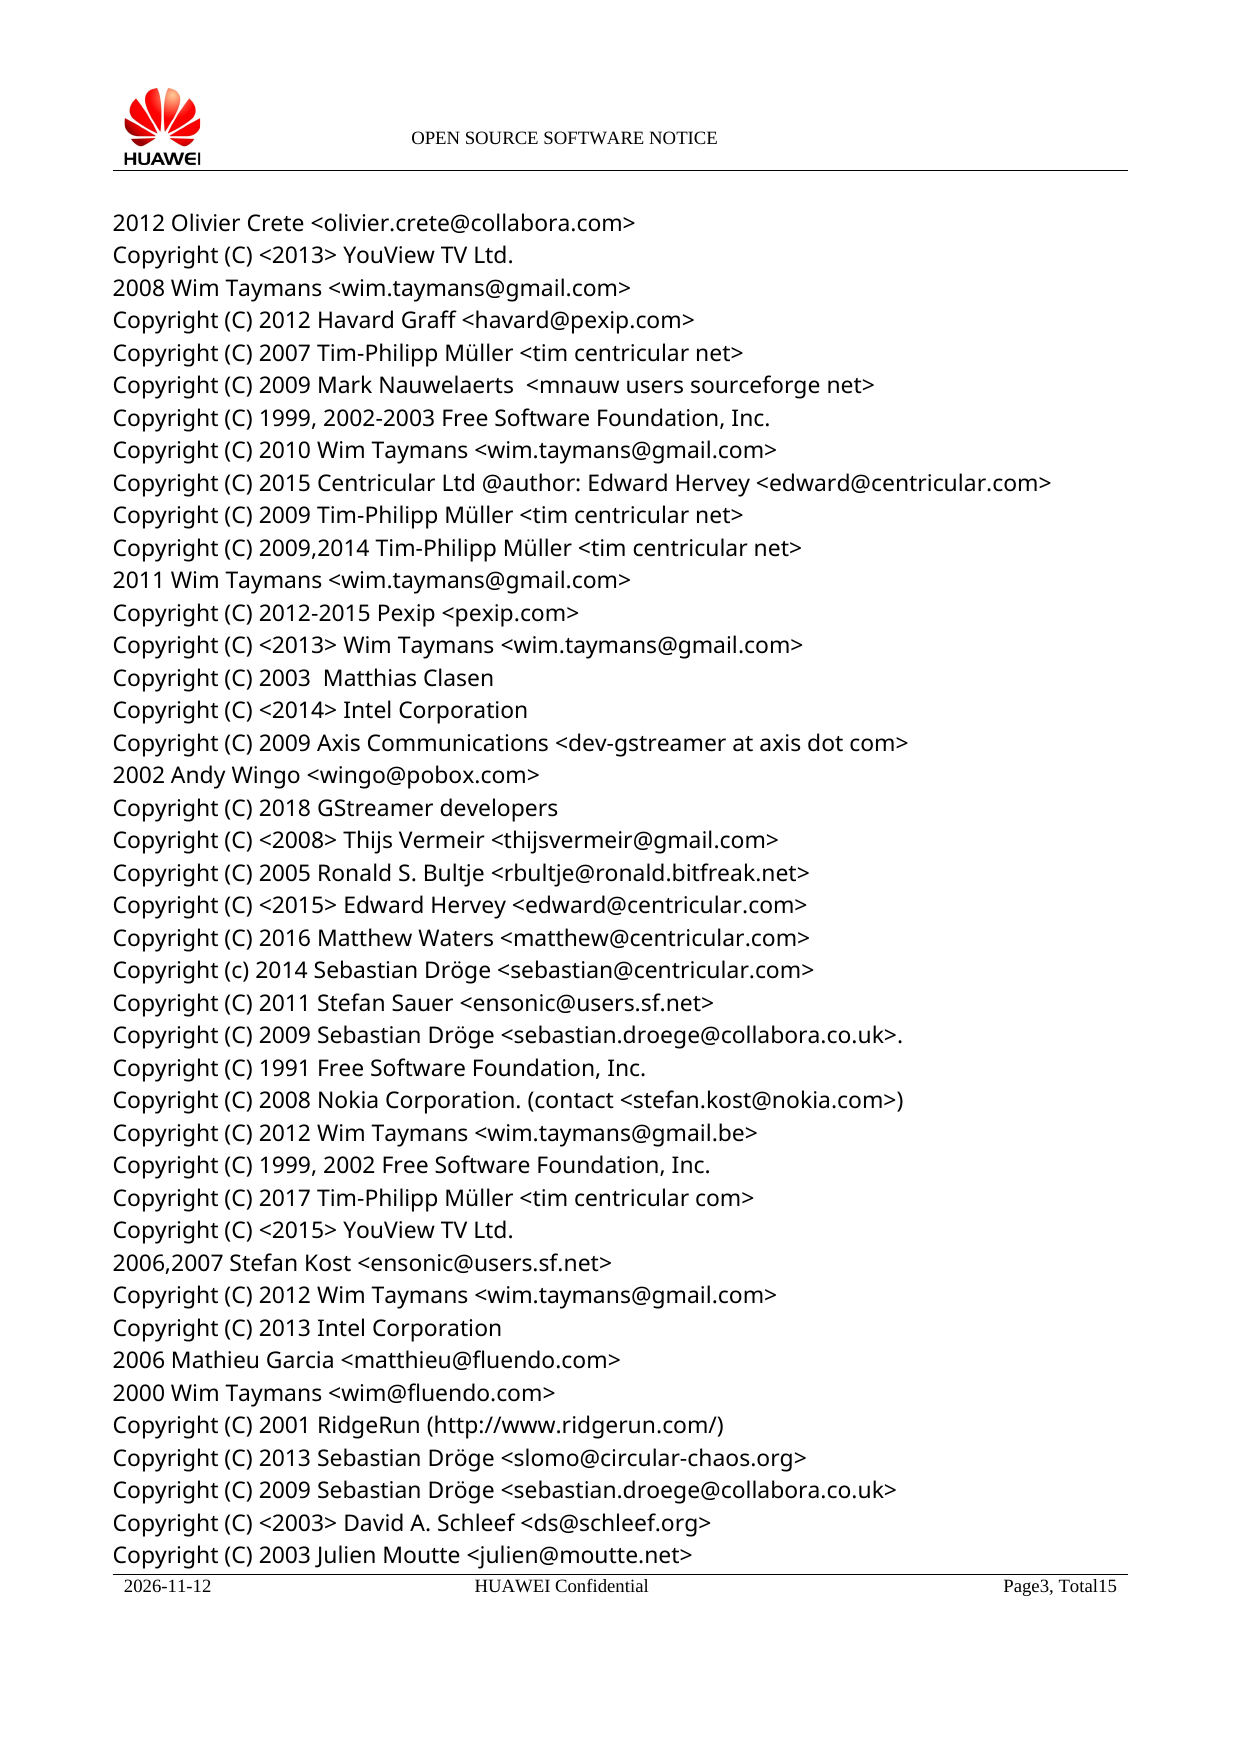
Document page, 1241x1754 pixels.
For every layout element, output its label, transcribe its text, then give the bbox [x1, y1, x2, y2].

picture [124, 88, 201, 165]
